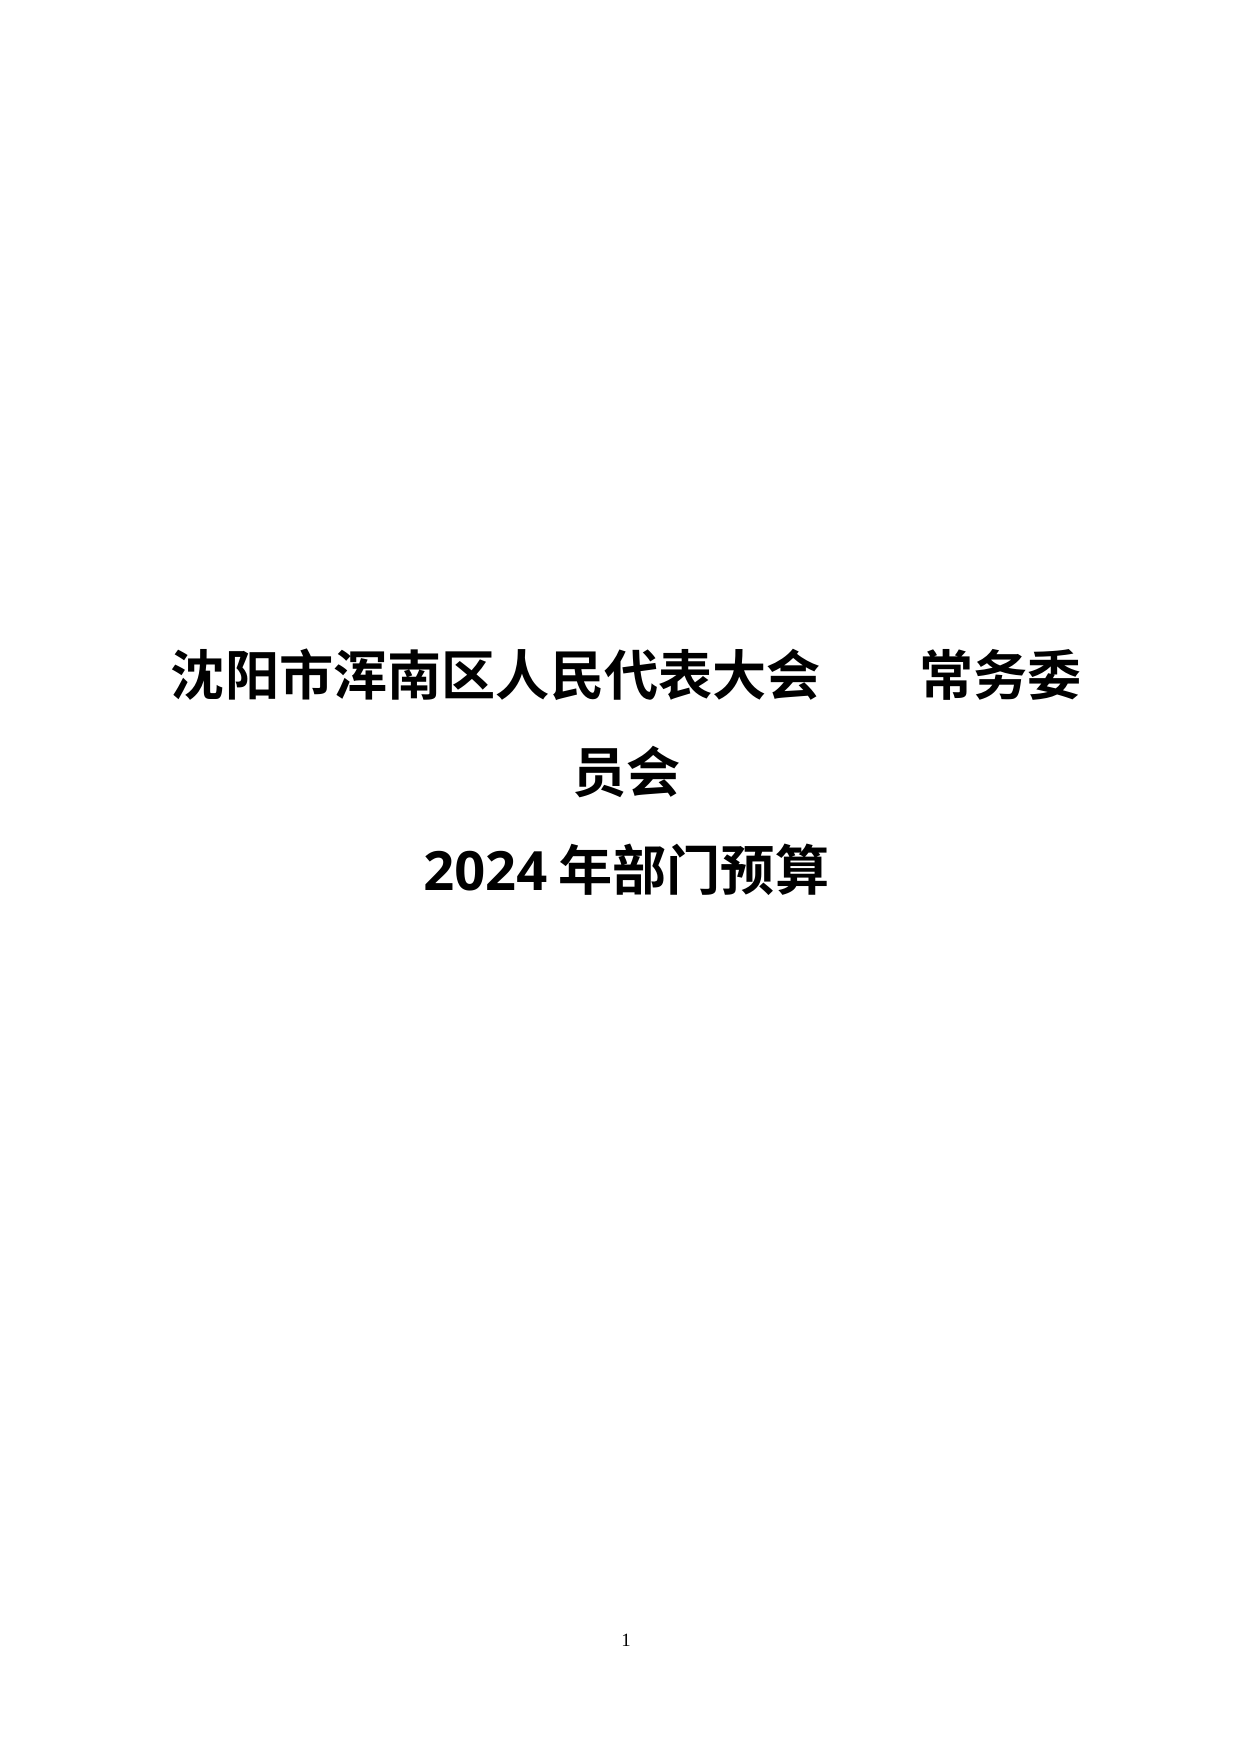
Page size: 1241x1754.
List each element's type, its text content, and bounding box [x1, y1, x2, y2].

text 沈阳市浑南区人民代表大会 常务委员会 [165, 623, 1087, 818]
text 2024年部门预算 [165, 818, 1087, 915]
